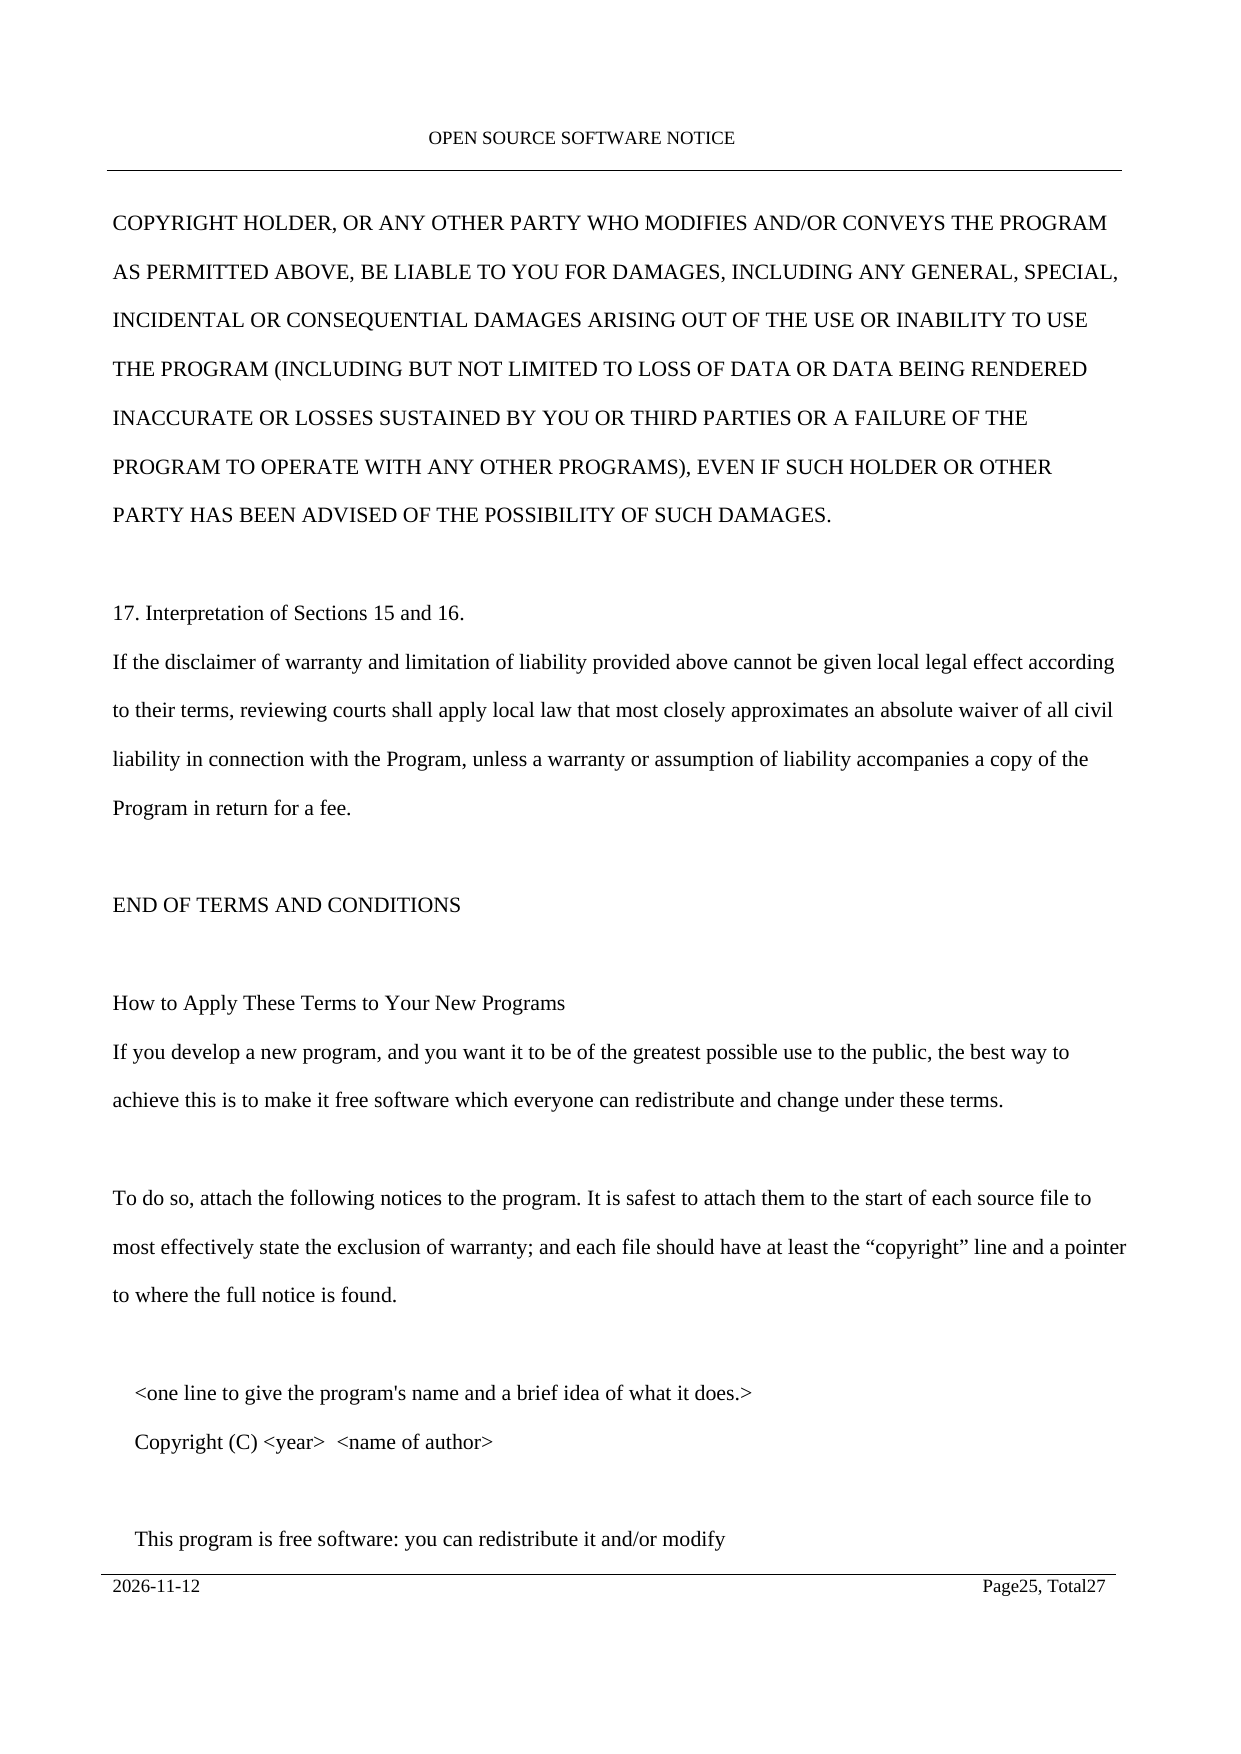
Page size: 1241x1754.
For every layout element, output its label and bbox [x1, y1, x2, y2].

text [112, 206, 1128, 1555]
